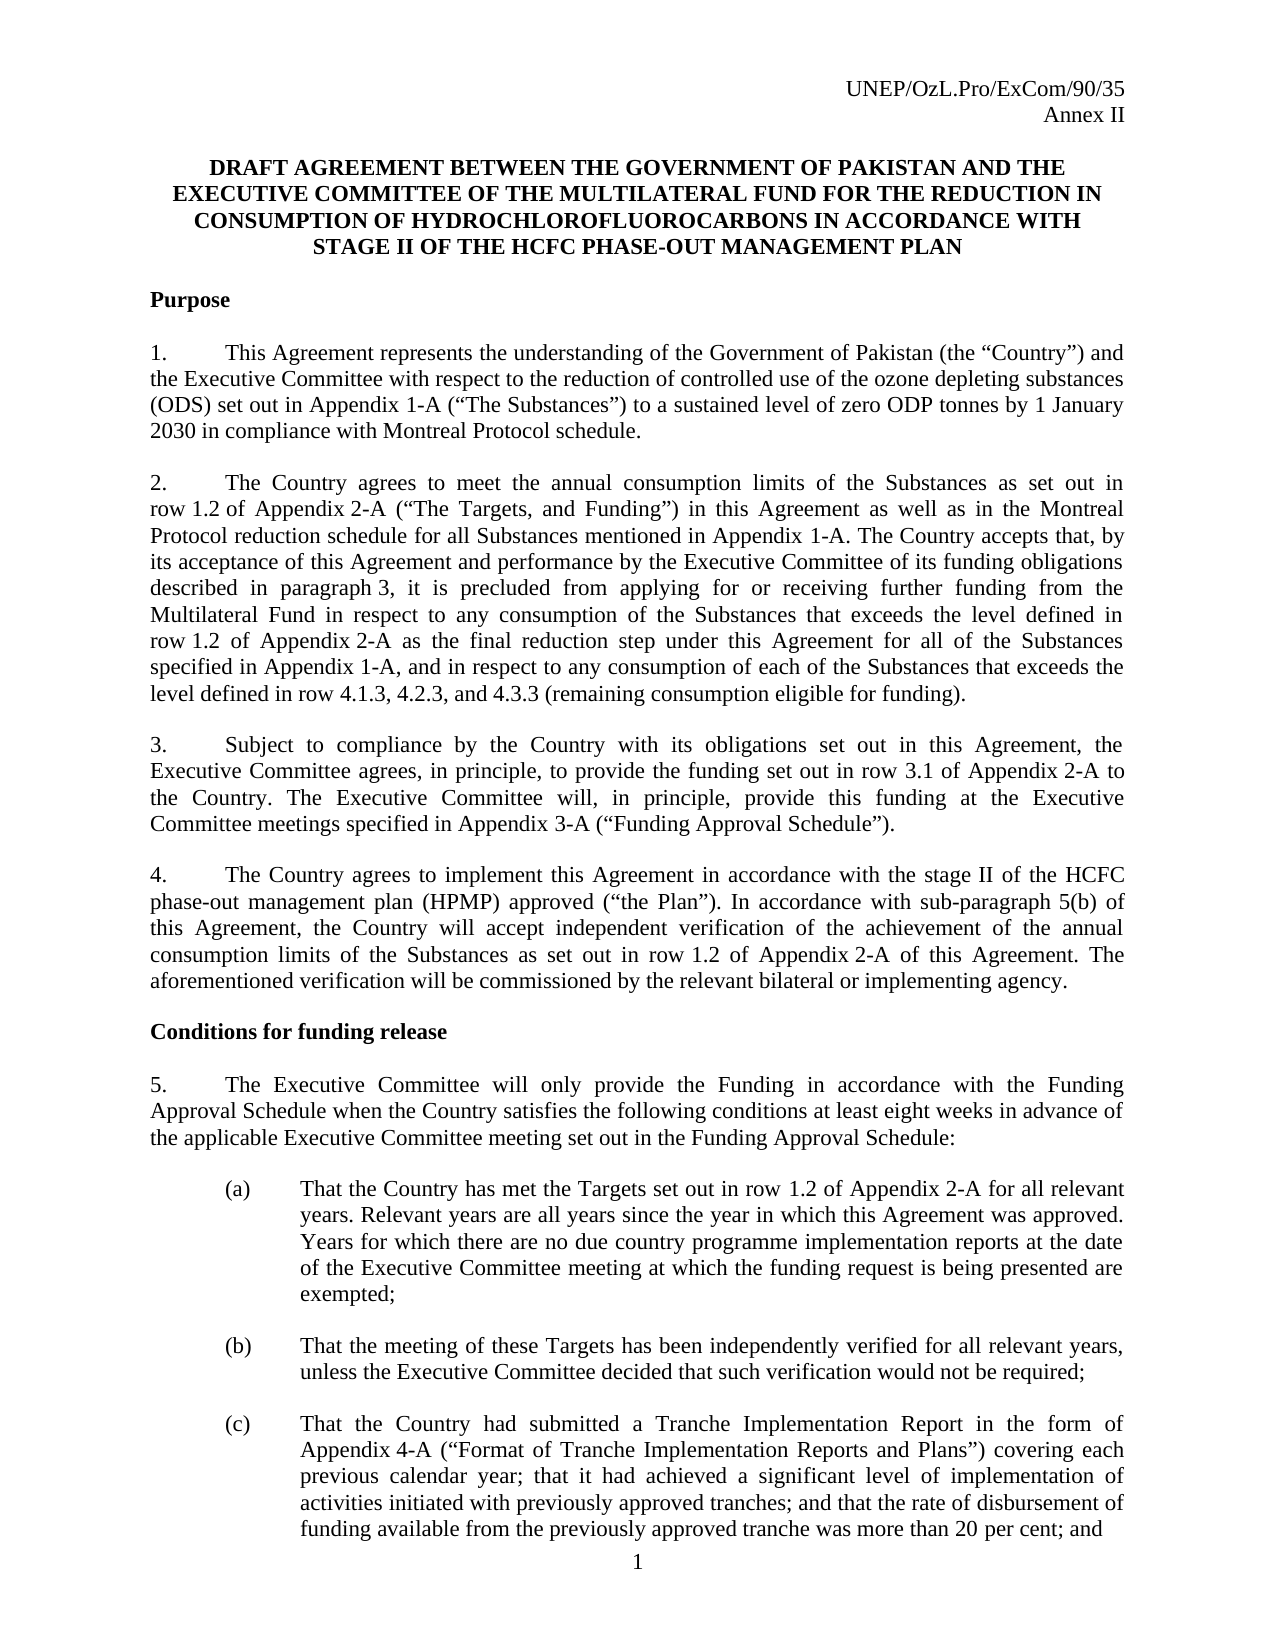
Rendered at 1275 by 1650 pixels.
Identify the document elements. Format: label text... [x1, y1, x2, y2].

subtitle The Country agrees to meet the annual consumption limits of the Substances as set out in row 1.2 of Appendix 2-A (“The Targets, and Funding”) in this Agreement as well as in the Montreal Protocol reduction schedule for all Substances mentioned in Appendix 1-A. The Country accepts that, by its acceptance of this Agreement and performance by the Executive Committee of its funding obligations described in paragraph 3, it is precluded from applying for or receiving further funding from the Multilateral Fund in respect to any consumption of the Substances that exceeds the level defined in row 1.2 of Appendix 2-A as the final reduction step under this Agreement for all of the Substances specified in Appendix 1-A, and in respect to any consumption of each of the Substances that exceeds the level defined in row 4.1.3, 4.2.3, and 4.3.3 (remaining consumption eligible for funding). [150, 469, 1125, 706]
text Conditions for funding release [150, 1018, 1125, 1045]
subtitle Subject to compliance by the Country with its obligations set out in this Agreement, the Executive Committee agrees, in principle, to provide the funding set out in row 3.1 of Appendix 2-A to the Country. The Executive Committee will, in principle, provide this funding at the Executive Committee meetings specified in Appendix 3-A (“Funding Approval Schedule”). [150, 731, 1125, 837]
subtitle That the Country had submitted a Tranche Implementation Report in the form of Appendix 4-A (“Format of Tranche Implementation Reports and Plans”) covering each previous calendar year; that it had achieved a significant level of implementation of activities initiated with previously approved tranches; and that the rate of disbursement of funding available from the previously approved tranche was more than 20 per cent; and [225, 1409, 1125, 1541]
subtitle That the Country has met the Targets set out in row 1.2 of Appendix 2-A for all relevant years. Relevant years are all years since the year in which this Agreement was approved. Years for which there are no due country programme implementation reports at the date of the Executive Committee meeting at which the funding request is being presented are exempted; [225, 1175, 1125, 1307]
subtitle The Executive Committee will only provide the Funding in accordance with the Funding Approval Schedule when the Country satisfies the following conditions at least eight weeks in advance of the applicable Executive Committee meeting set out in the Funding Approval Schedule: [150, 1071, 1125, 1150]
subtitle That the meeting of these Targets has been independently verified for all relevant years, unless the Executive Committee decided that such verification would not be required; [225, 1332, 1125, 1384]
text Purpose [150, 286, 1125, 312]
subtitle This Agreement represents the understanding of the Government of Pakistan (the “Country”) and the Executive Committee with respect to the reduction of controlled use of the ozone depleting substances (ODS) set out in Appendix 1-A (“The Substances”) to a sustained level of zero ODP tonnes by 1 January 2030 in compliance with Montreal Protocol schedule. [150, 338, 1125, 444]
text DRAFT AGREEMENT BETWEEN THE GOVERNMENT OF PAKISTAN AND THE EXECUTIVE COMMITTEE OF THE MULTILATERAL FUND FOR THE REDUCTION IN CONSUMPTION OF HYDROCHLOROFLUOROCARBONS IN ACCORDANCE WITH STAGE II OF THE HCFC PHASE-OUT MANAGEMENT PLAN [150, 154, 1125, 259]
subtitle The Country agrees to implement this Agreement in accordance with the stage II of the HCFC phase-out management plan (HPMP) approved (“the Plan”). In accordance with sub-paragraph 5(b) of this Agreement, the Country will accept independent verification of the achievement of the annual consumption limits of the Substances as set out in row 1.2 of Appendix 2-A of this Agreement. The aforementioned verification will be commissioned by the relevant bilateral or implementing agency. [150, 862, 1125, 993]
